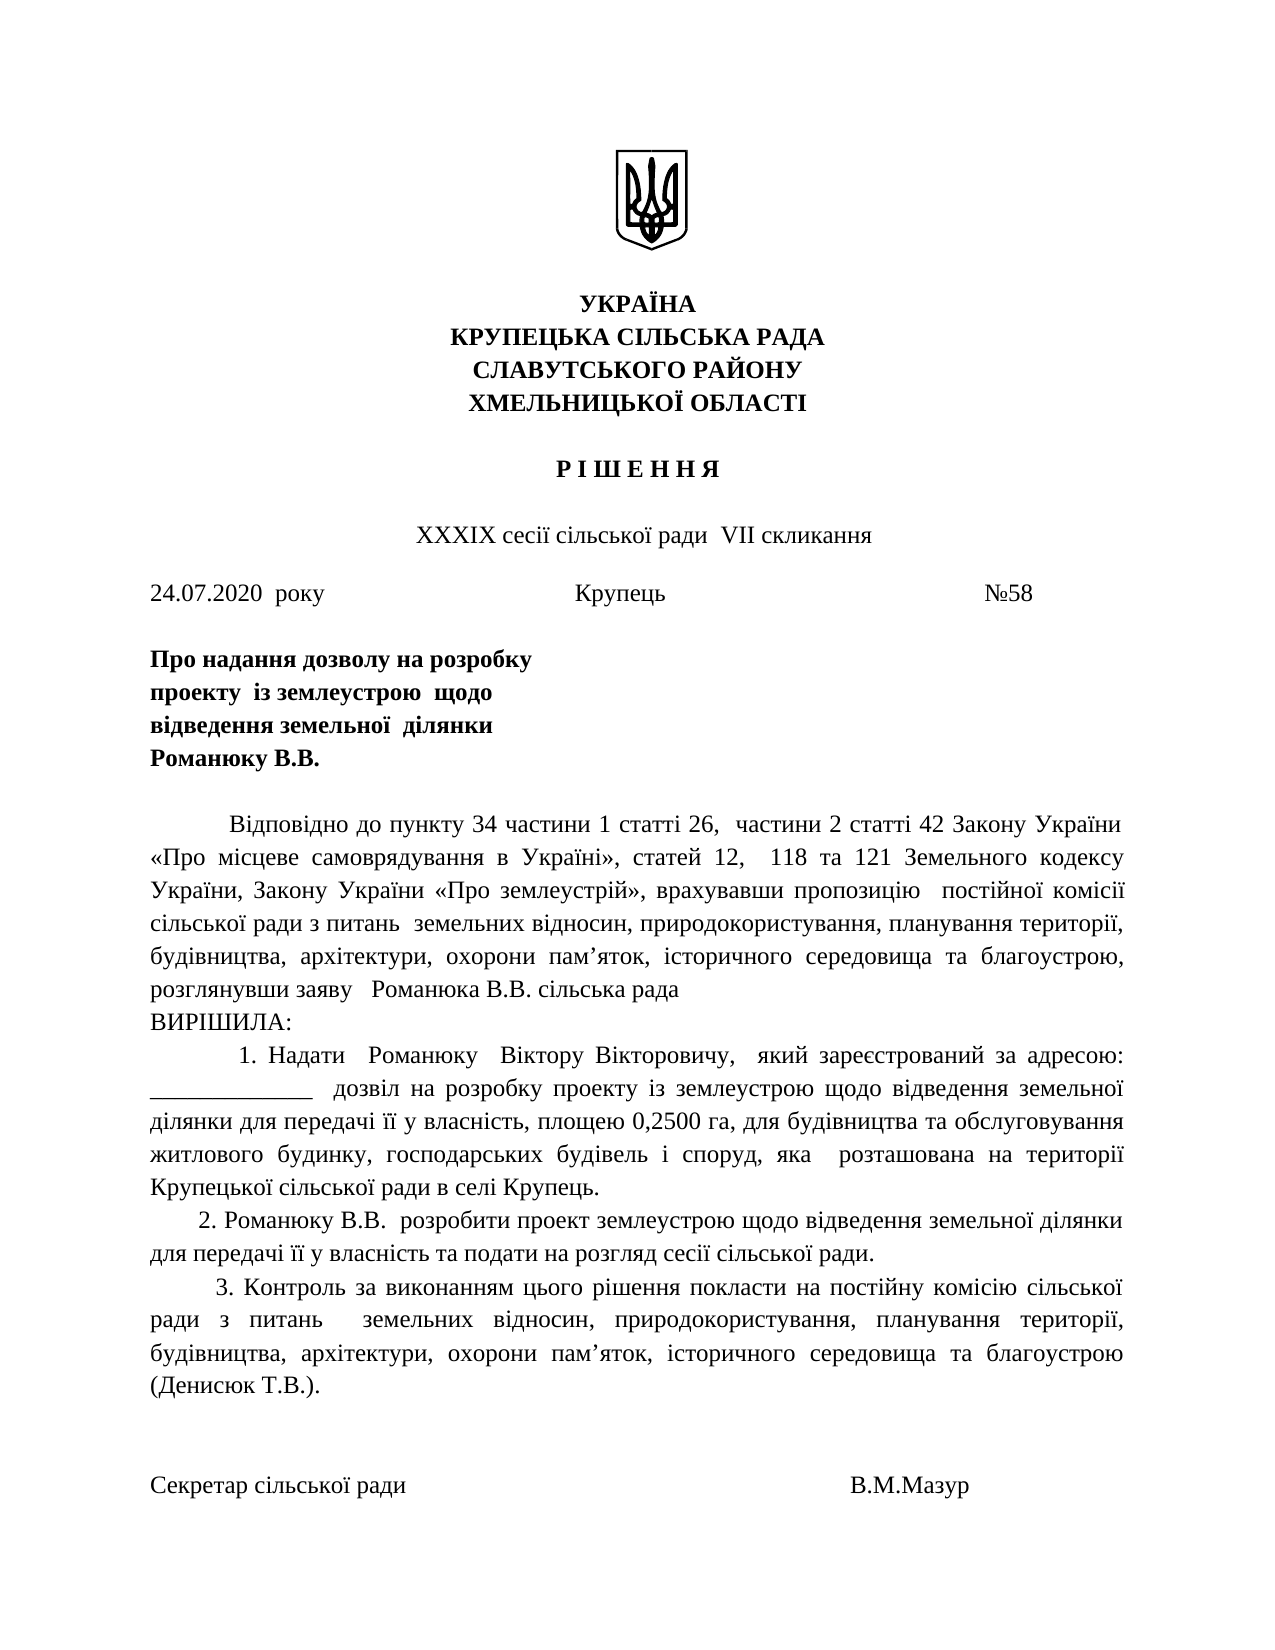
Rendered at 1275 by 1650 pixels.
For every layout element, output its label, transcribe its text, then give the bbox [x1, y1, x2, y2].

text СЛАВУТСЬКОГО РАЙОНУ [150, 355, 1125, 384]
text 1. Надати Романюку Віктору Вікторовичу, який зареєстрований за адресою: _____________ дозвіл на розробку проекту із землеустрою щодо відведення земельної ділянки для передачі її у власність, площею 0,2500 га, для будівництва та обслуговування житлового будинку, господарських будівель і споруд, яка розташована на території Крупецької сільської ради в селі Крупець. [150, 1040, 1125, 1201]
text ХХХІХ сесії сільської ради VІІ скликання [150, 520, 1125, 549]
text відведення земельної ділянки [150, 710, 1125, 739]
text Секретар сільської ради В.М.Мазур [150, 1470, 1125, 1498]
text ХМЕЛЬНИЦЬКОЇ ОБЛАСТІ [150, 388, 1125, 417]
text 24.07.2020 року Крупець №58 [150, 578, 1125, 607]
text Романюку В.В. [150, 743, 1125, 772]
text Про надання дозволу на розробку [150, 644, 1125, 673]
text УКРАЇНА [150, 289, 1125, 318]
text КРУПЕЦЬКА СІЛЬСЬКА РАДА [150, 322, 1125, 351]
text Р І Ш Е Н Н Я [150, 454, 1125, 483]
text проекту із землеустрою щодо [150, 677, 1125, 706]
text Відповідно до пункту 34 частини 1 статті 26, частини 2 статті 42 Закону України «Про місцеве самоврядування в Україні», статей 12, 118 та 121 Земельного кодексу України, Закону України «Про землеустрій», врахувавши пропозицію постійної комісії сільської ради з питань земельних відносин, природокористування, планування території, будівництва, архітектури, охорони пам’яток, історичного середовища та благоустрою, розглянувши заяву Романюка В.В. сільська рада [150, 809, 1125, 1003]
text 3. Контроль за виконанням цього рішення покласти на постійну комісію сільської ради з питань земельних відносин, природокористування, планування території, будівництва, архітектури, охорони пам’яток, історичного середовища та благоустрою (Денисюк Т.В.). [150, 1272, 1125, 1399]
text 2. Романюку В.В. розробити проект землеустрою щодо відведення земельної ділянки для передачі її у власність та подати на розгляд сесії сільської ради. [150, 1206, 1125, 1267]
text ВИРІШИЛА: [150, 1007, 1125, 1036]
